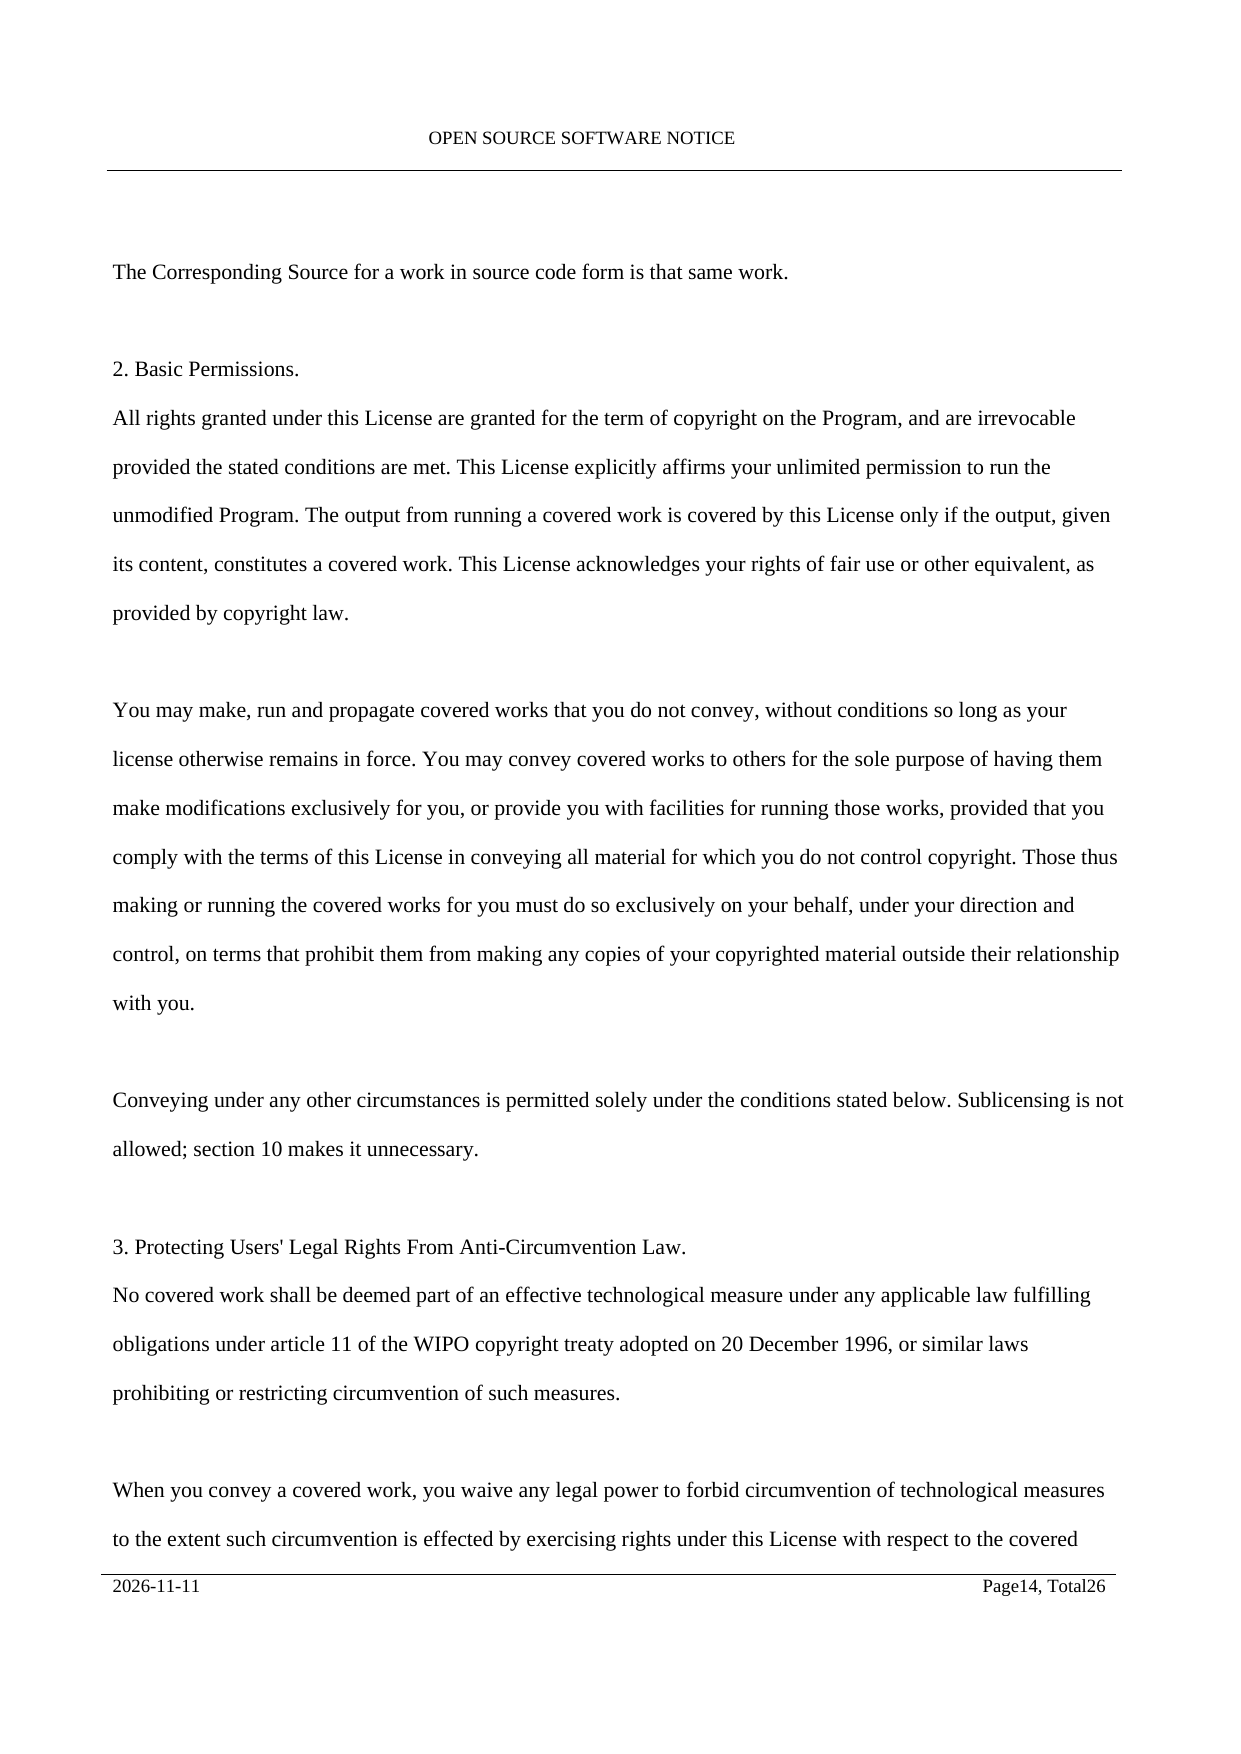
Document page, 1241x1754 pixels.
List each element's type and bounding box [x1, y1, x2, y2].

text [112, 206, 1128, 1555]
